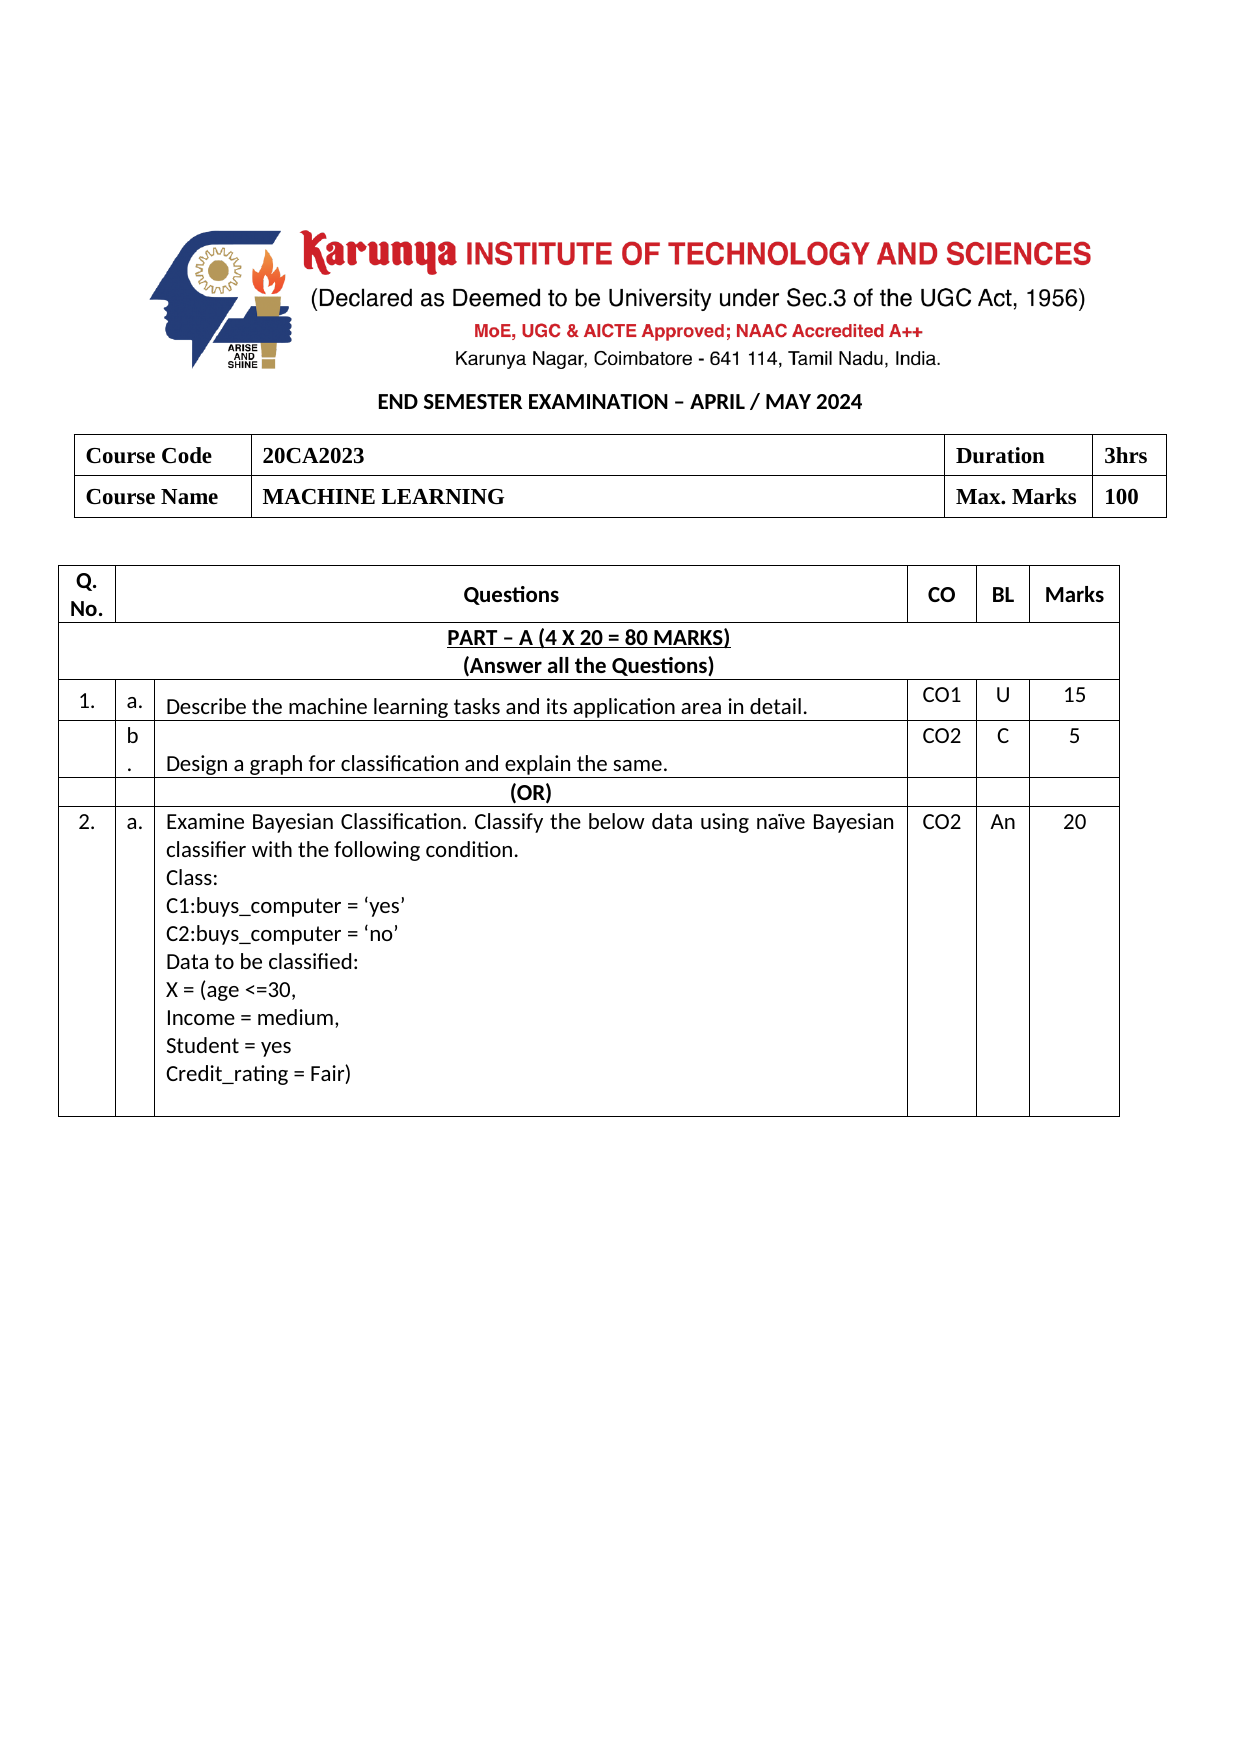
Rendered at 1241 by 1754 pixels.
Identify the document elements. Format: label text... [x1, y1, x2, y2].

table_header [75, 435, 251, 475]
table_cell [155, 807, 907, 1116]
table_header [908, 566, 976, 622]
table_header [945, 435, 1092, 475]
text END SEMESTER EXAMINATION – APRIL / MAY 2024 [90, 387, 1150, 415]
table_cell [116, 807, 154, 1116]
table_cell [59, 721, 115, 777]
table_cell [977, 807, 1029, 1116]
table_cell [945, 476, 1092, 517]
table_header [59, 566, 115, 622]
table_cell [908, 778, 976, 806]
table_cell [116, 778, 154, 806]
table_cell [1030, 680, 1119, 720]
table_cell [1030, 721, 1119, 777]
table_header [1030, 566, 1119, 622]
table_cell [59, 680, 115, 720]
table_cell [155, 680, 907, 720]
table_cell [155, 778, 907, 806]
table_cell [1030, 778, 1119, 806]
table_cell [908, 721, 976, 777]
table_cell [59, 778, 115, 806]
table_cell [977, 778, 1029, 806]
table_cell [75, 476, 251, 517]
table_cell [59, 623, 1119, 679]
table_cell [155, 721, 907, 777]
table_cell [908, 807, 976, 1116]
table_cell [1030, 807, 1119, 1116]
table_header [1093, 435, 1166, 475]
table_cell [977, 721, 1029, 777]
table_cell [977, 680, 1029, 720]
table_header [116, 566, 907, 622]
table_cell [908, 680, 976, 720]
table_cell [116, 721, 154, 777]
picture [149, 230, 1091, 369]
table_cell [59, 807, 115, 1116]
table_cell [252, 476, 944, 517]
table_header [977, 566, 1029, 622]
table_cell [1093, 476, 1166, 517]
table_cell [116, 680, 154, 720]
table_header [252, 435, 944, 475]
